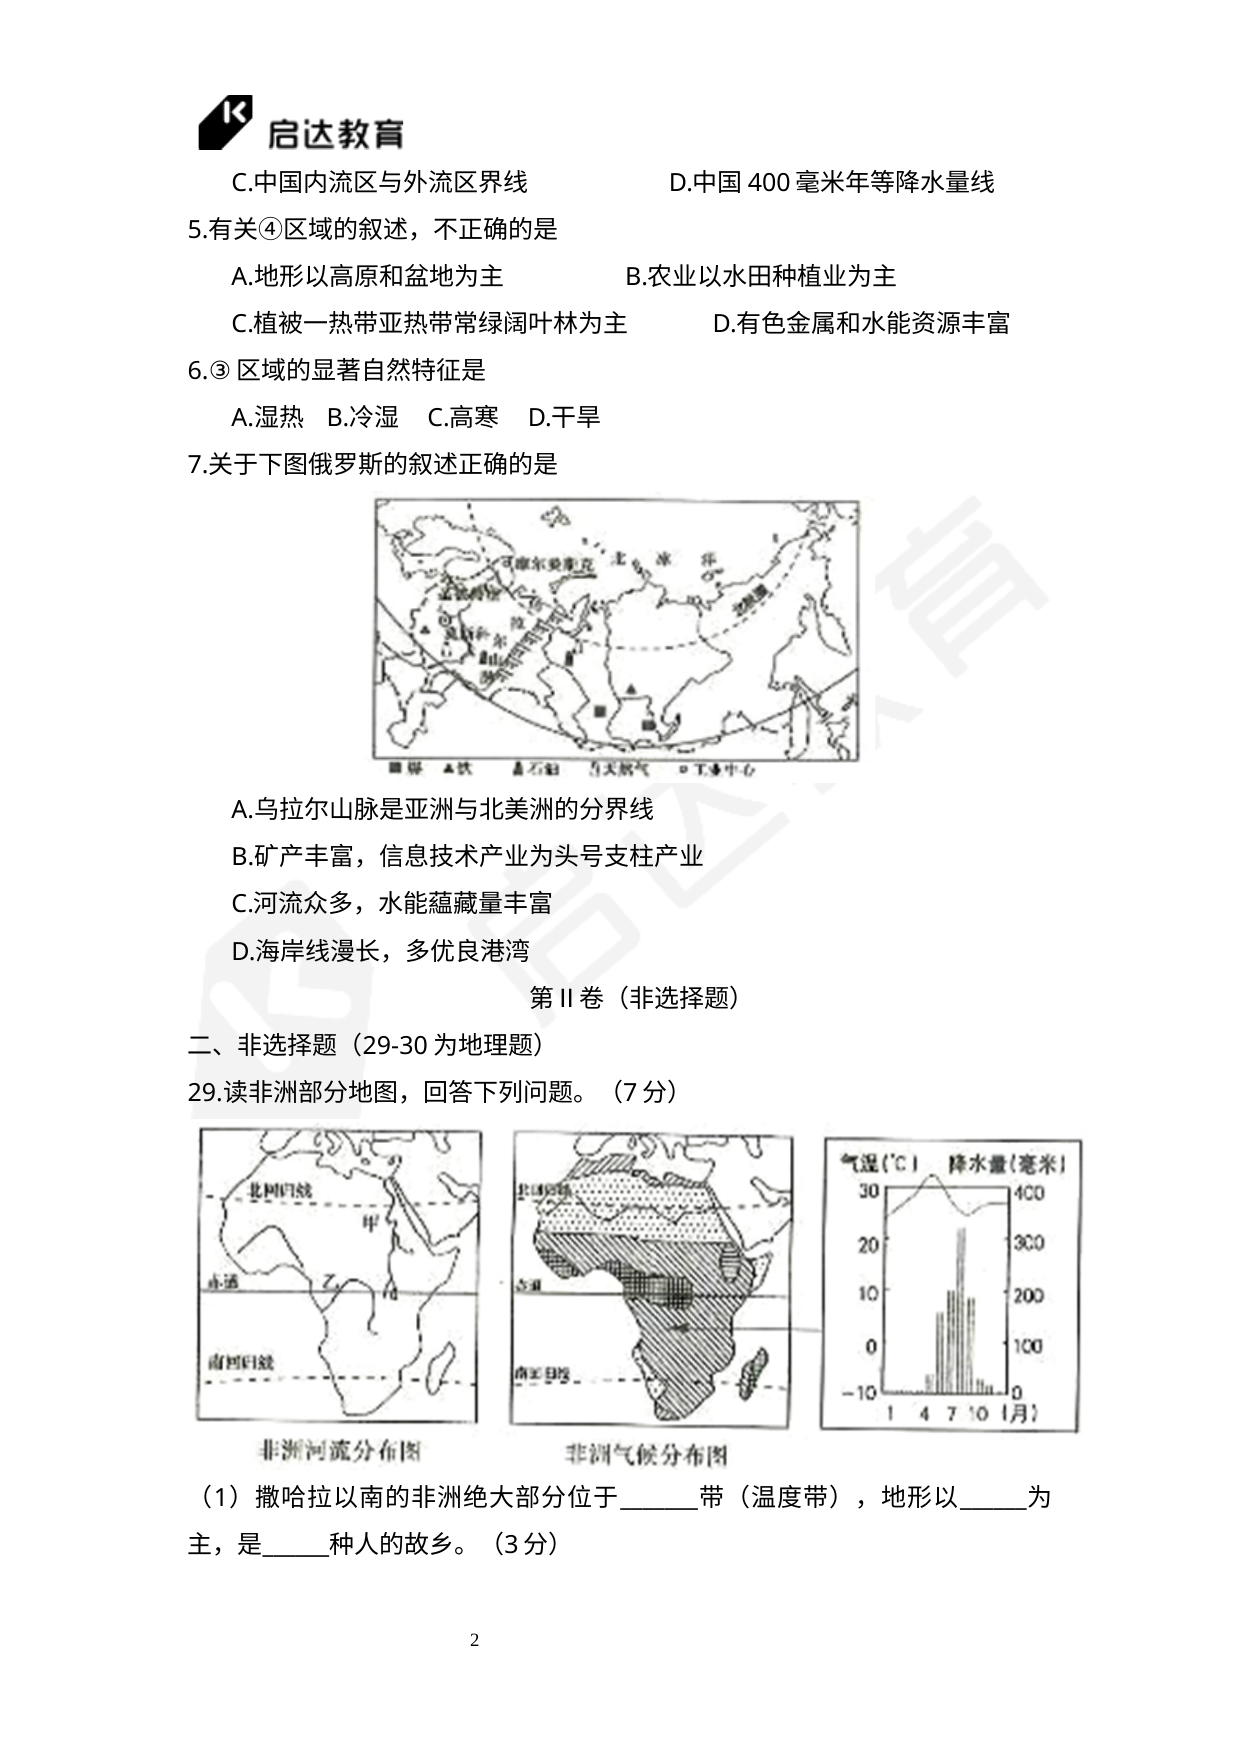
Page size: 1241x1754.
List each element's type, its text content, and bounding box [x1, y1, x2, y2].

text 29.读非洲部分地图，回答下列问题。（7分） [187, 1072, 1053, 1108]
text C.植被一热带亚热带常绿阔叶林为主 D.有色金属和水能资源丰富 [187, 303, 1053, 339]
text A.地形以高原和盆地为主 B.农业以水田种植业为主 [187, 256, 1053, 292]
text 二、非选择题（29-30为地理题） [187, 1025, 1053, 1061]
text 第Ⅱ卷（非选择题） [187, 978, 1053, 1014]
text A.湿热 B.冷湿 C.高寒 D.干旱 [187, 397, 1053, 434]
picture [364, 491, 876, 783]
text 5.有关④区域的叙述，不正确的是 [187, 209, 1053, 245]
text D.海岸线漫长，多优良港湾 [187, 931, 1053, 967]
text A.乌拉尔山脉是亚洲与北美洲的分界线 [187, 790, 1053, 826]
text C.中国内流区与外流区界线 D.中国400毫米年等降水量线 [187, 162, 1053, 198]
text B.矿产丰富，信息技术产业为头号支柱产业 [187, 837, 1053, 873]
picture [198, 95, 404, 150]
picture [187, 1119, 1088, 1470]
text 7.关于下图俄罗斯的叙述正确的是 [187, 444, 1053, 481]
text C.河流众多，水能藴藏量丰富 [187, 884, 1053, 920]
text 6.③区域的显著自然特征是 [187, 350, 1053, 387]
text （1）撒哈拉以南的非洲绝大部分位于_______带（温度带），地形以______为主，是______种人的故乡。（3分） [187, 1477, 1053, 1561]
